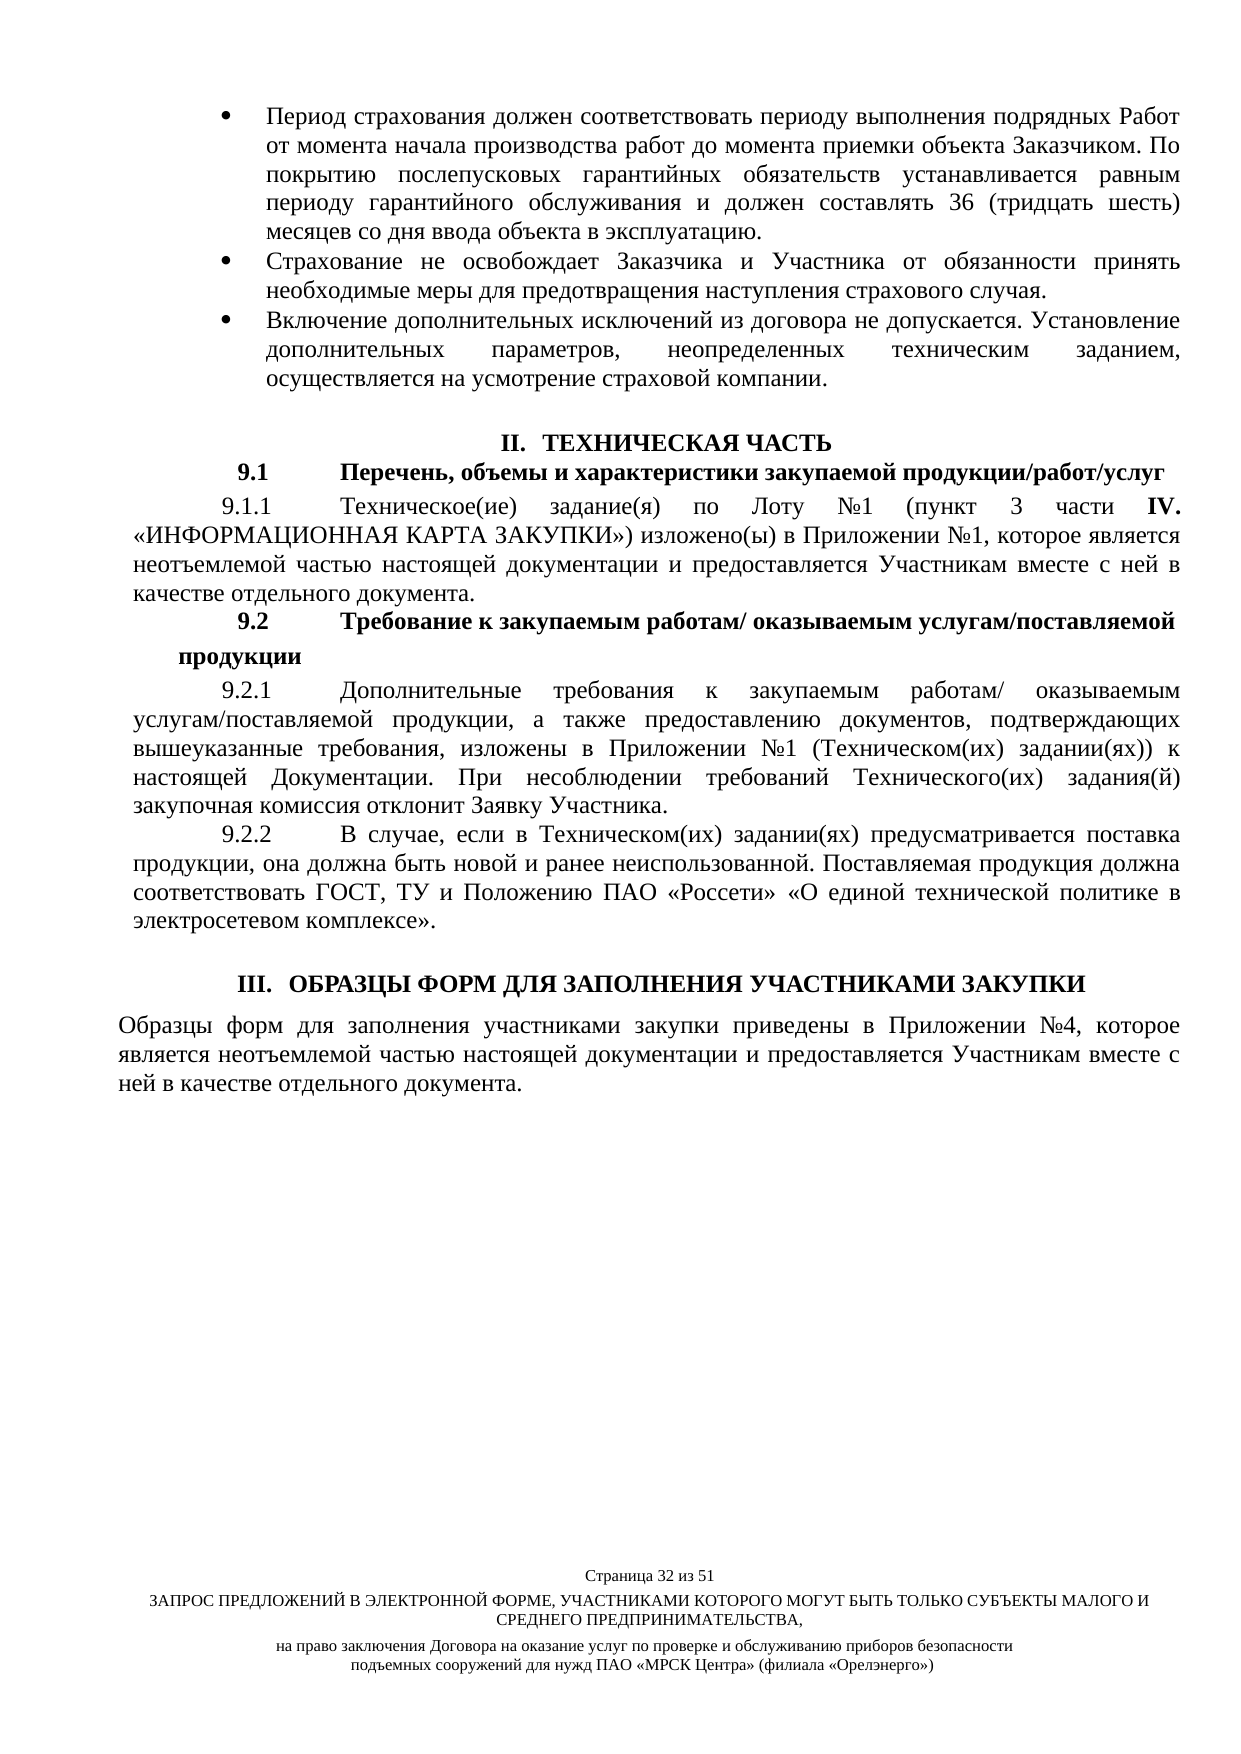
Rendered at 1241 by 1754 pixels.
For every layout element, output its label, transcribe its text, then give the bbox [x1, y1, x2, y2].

list Включение дополнительных исключений из договора не допускается. Установление дополнительных параметров, неопределенных техническим заданием, осуществляется на усмотрение страховой компании. [222, 305, 1181, 392]
subtitle ТЕХНИЧЕСКАЯ ЧАСТЬ [118, 428, 1181, 457]
subtitle Требование к закупаемым работам/ оказываемым услугам/поставляемой продукции [178, 606, 1181, 669]
subtitle В случае, если в Техническом(их) задании(ях) предусматривается поставка продукции, она должна быть новой и ранее неиспользованной. Поставляемая продукция должна соответствовать ГОСТ, ТУ и Положению ПАО «Россети» «О единой технической политике в электросетевом комплексе». [133, 819, 1181, 934]
subtitle Техническое(ие) задание(я) по Лоту №1 (пункт 3 части IV. «ИНФОРМАЦИОННАЯ КАРТА ЗАКУПКИ») изложено(ы) в Приложении №1, которое является неотъемлемой частью настоящей документации и предоставляется Участникам вместе с ней в качестве отдельного документа. [133, 491, 1181, 606]
subtitle ОБРАЗЦЫ ФОРМ ДЛЯ ЗАПОЛНЕНИЯ УЧАСТНИКАМИ ЗАКУПКИ [118, 969, 1181, 998]
subtitle Образцы форм для заполнения участниками закупки приведены в Приложении №4, которое является неотъемлемой частью настоящей документации и предоставляется Участникам вместе с ней в качестве отдельного документа. [118, 1010, 1181, 1097]
subtitle Перечень, объемы и характеристики закупаемой продукции/работ/услуг [178, 457, 1181, 486]
subtitle Дополнительные требования к закупаемым работам/ оказываемым услугам/поставляемой продукции, а также предоставлению документов, подтверждающих вышеуказанные требования, изложены в Приложении №1 (Техническом(их) задании(ях)) к настоящей Документации. При несоблюдении требований Технического(их) задания(й) закупочная комиссия отклонит Заявку Участника. [133, 675, 1181, 819]
list Период страхования должен соответствовать периоду выполнения подрядных Работ от момента начала производства работ до момента приемки объекта Заказчиком. По покрытию послепусковых гарантийных обязательств устанавливается равным периоду гарантийного обслуживания и должен составлять 36 (тридцать шесть) месяцев со дня ввода объекта в эксплуатацию. [222, 101, 1181, 245]
list Страхование не освобождает Заказчика и Участника от обязанности принять необходимые меры для предотвращения наступления страхового случая. [222, 246, 1181, 304]
